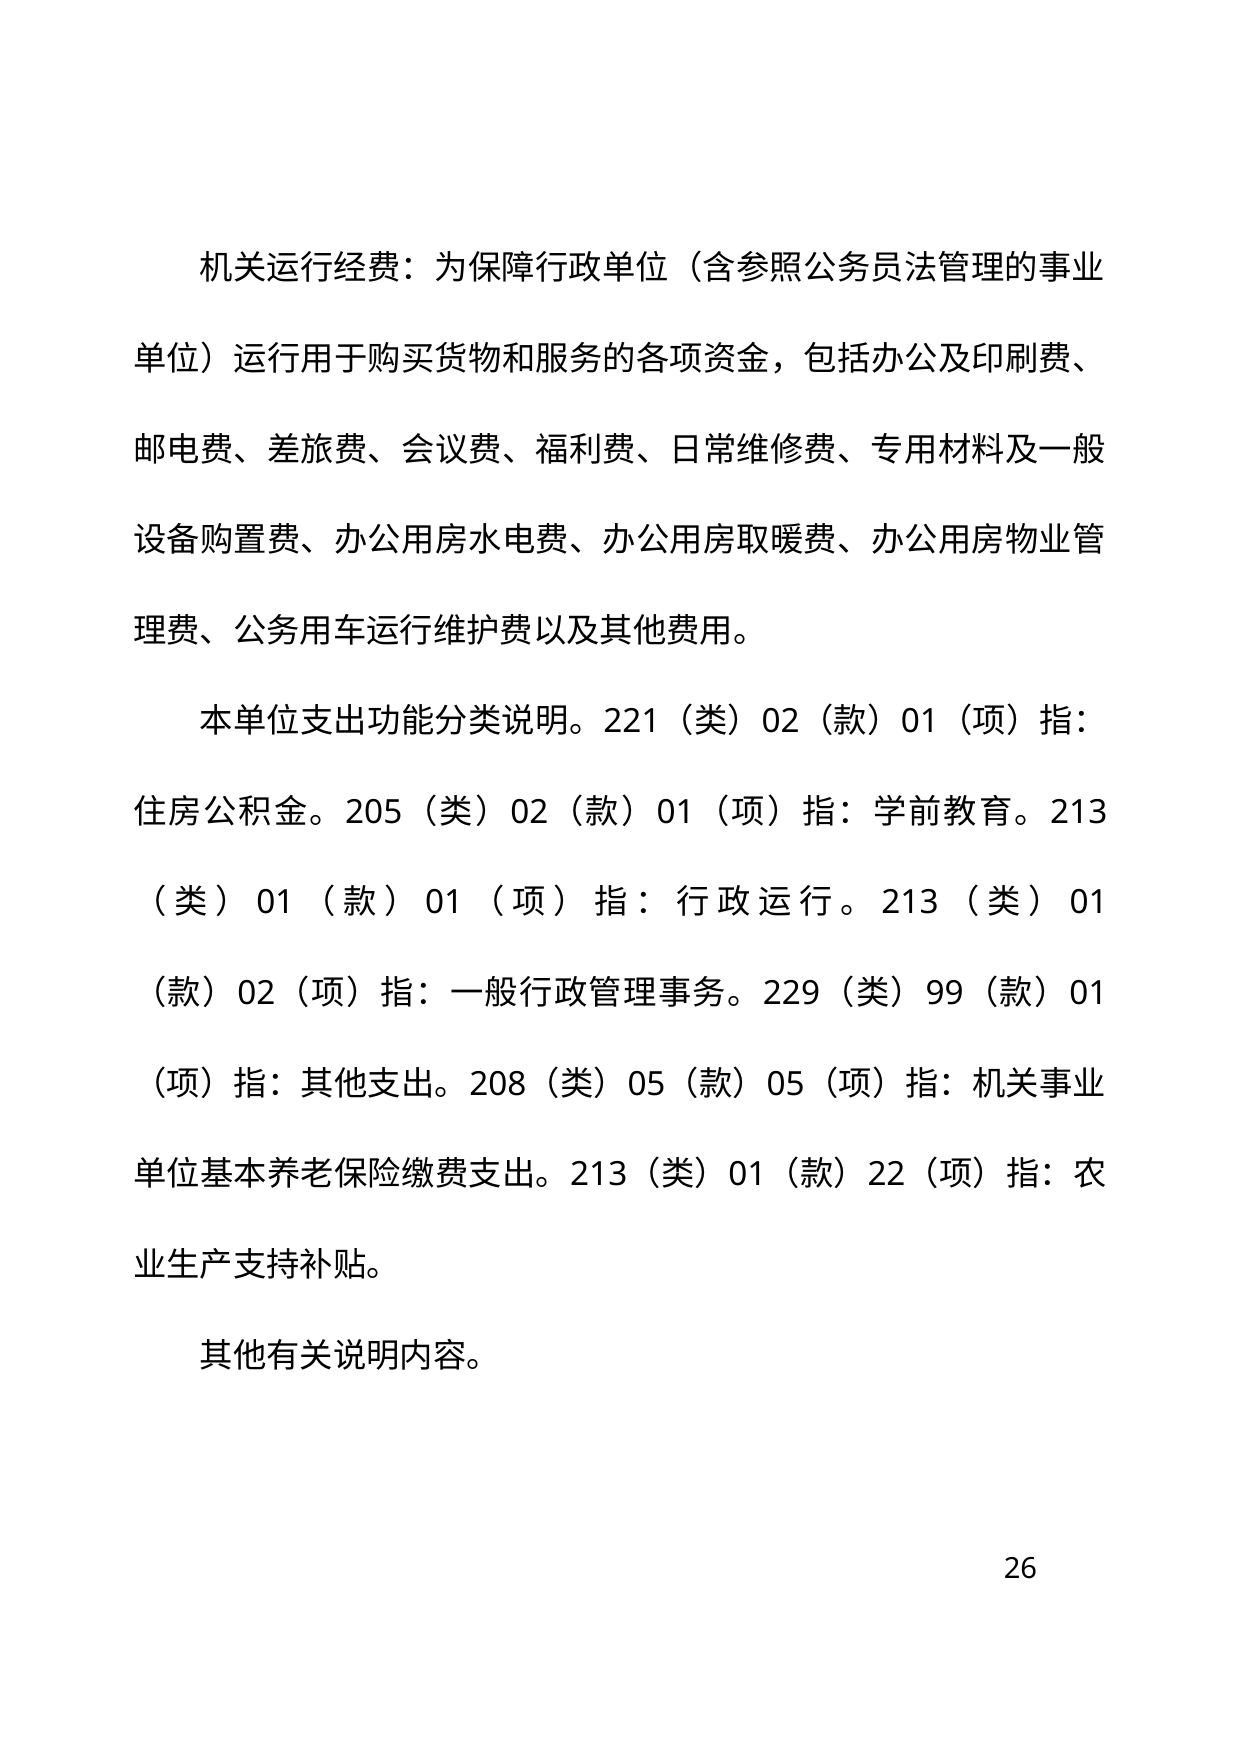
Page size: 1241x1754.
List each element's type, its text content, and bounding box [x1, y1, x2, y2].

text 本单位支出功能分类说明。221（类）02（款）01（项）指：住房公积金。205（类）02（款）01（项）指：学前教育。213（类）01（款）01（项）指：行政运行。213（类）01（款）02（项）指：一般行政管理事务。229（类）99（款）01（项）指：其他支出。208（类）05（款）05（项）指：机关事业单位基本养老保险缴费支出。213（类）01（款）22（项）指：农业生产支持补贴。 [133, 673, 1107, 1307]
text 其他有关说明内容。 [133, 1307, 1107, 1398]
text 机关运行经费：为保障行政单位（含参照公务员法管理的事业单位）运行用于购买货物和服务的各项资金，包括办公及印刷费、邮电费、差旅费、会议费、福利费、日常维修费、专用材料及一般设备购置费、办公用房水电费、办公用房取暖费、办公用房物业管理费、公务用车运行维护费以及其他费用。 [133, 220, 1107, 673]
